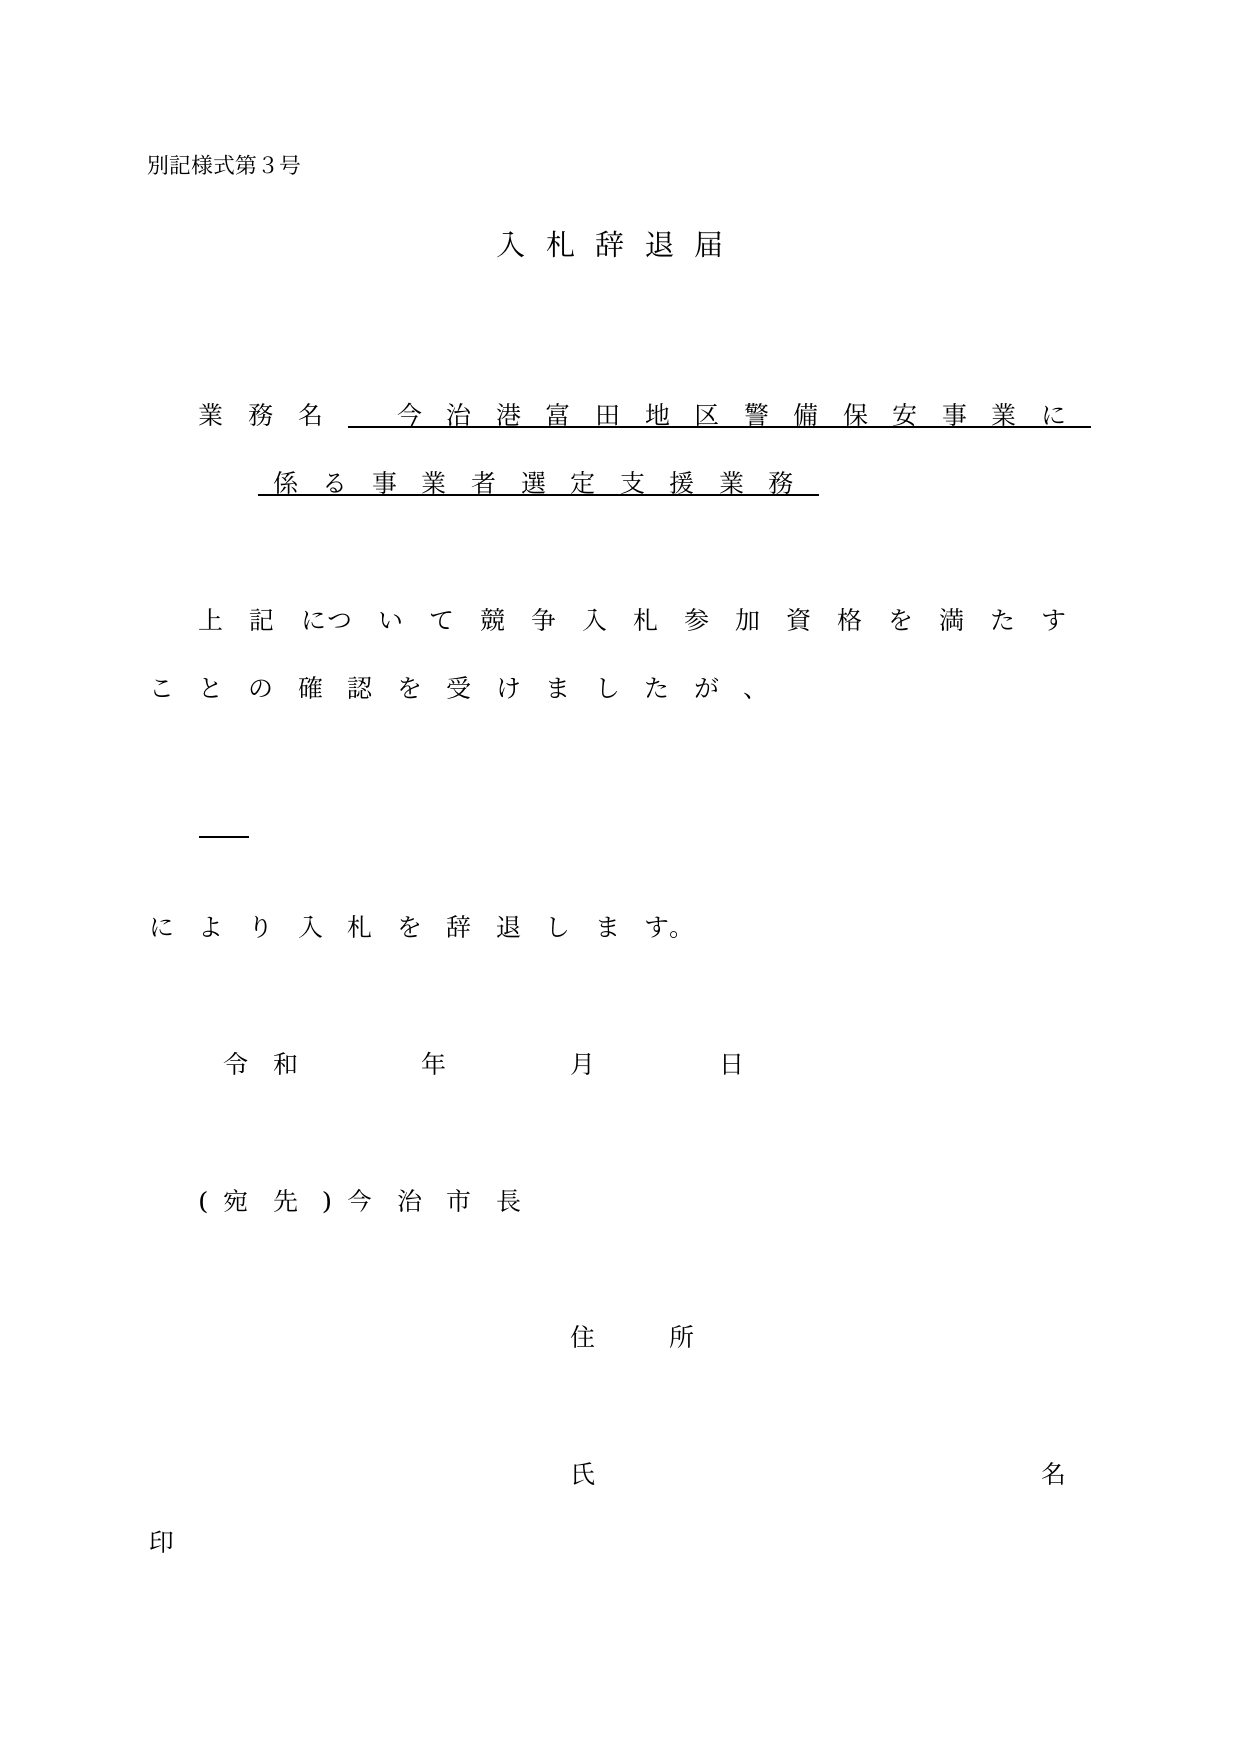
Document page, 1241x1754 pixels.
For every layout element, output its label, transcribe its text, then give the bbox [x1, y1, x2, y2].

text 令和 年 月 日 [149, 1028, 1091, 1097]
text により入札を辞退します。 [149, 892, 1091, 960]
text (宛先)今治市長 [149, 1165, 1091, 1233]
text 氏 名 印 [149, 1438, 1091, 1575]
text 住 所 [149, 1302, 1091, 1370]
text 入札辞退届 [149, 208, 1091, 277]
text 業務名 今治港富田地区警備保安事業に係る事業者選定支援業務 [174, 379, 1091, 516]
text 上記について競争入札参加資格を満たすことの確認を受けましたが、 [149, 584, 1091, 721]
